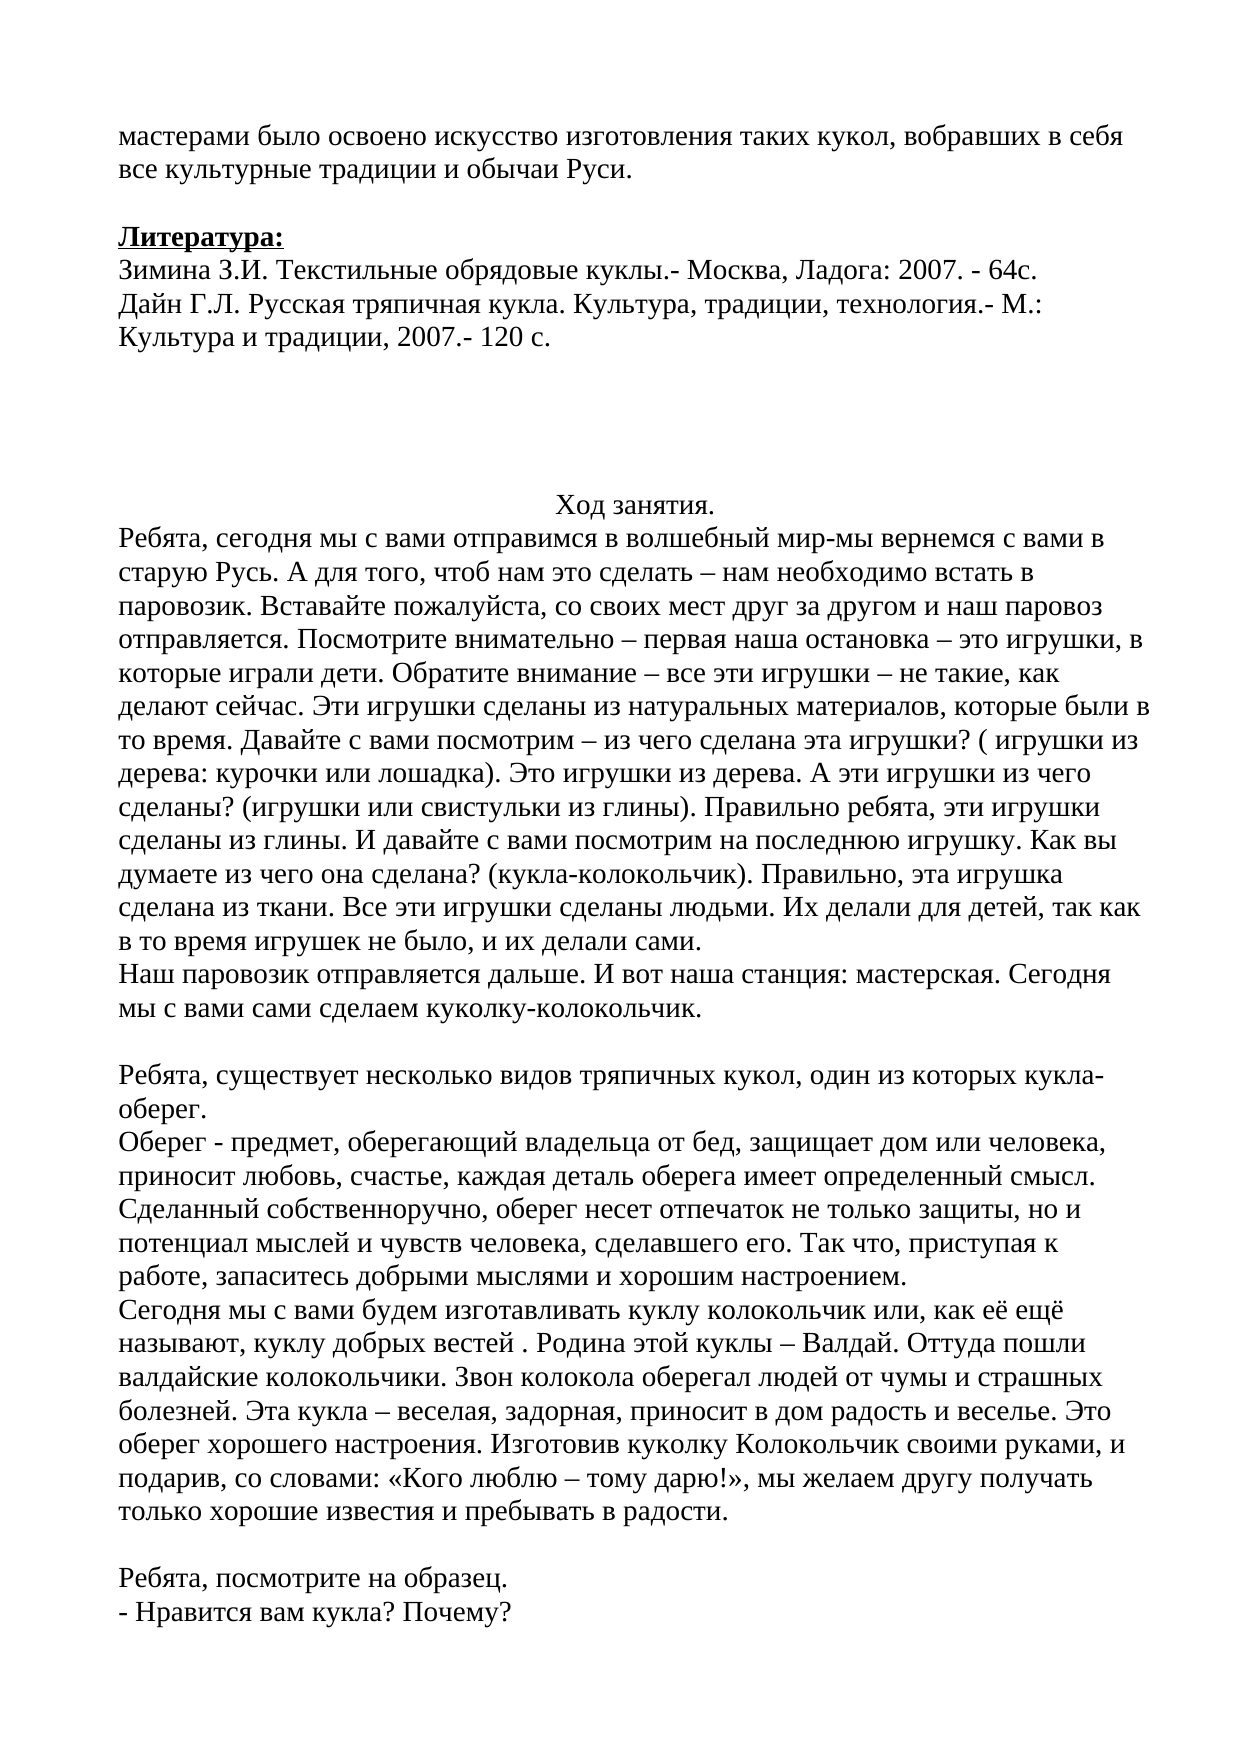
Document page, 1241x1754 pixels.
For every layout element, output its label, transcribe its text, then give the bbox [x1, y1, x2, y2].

text Ребята, существует несколько видов тряпичных кукол, один из которых кукла-оберег. [118, 1057, 1152, 1124]
text Литература: [118, 219, 1152, 252]
text Ход занятия. [118, 487, 1152, 521]
text Сегодня мы с вами будем изготавливать куклу колокольчик или, как её ещё называют, куклу добрых вестей . Родина этой куклы – Валдай. Оттуда пошли валдайские колокольчики. Звон колокола оберегал людей от чумы и страшных болезней. Эта кукла – веселая, задорная, приносит в дом радость и веселье. Это оберег хорошего настроения. Изготовив куколку Колокольчик своими руками, и подарив, со словами: «Кого люблю – тому дарю!», мы желаем другу получать только хорошие известия и пребывать в радости. [118, 1292, 1152, 1527]
text - Нравится вам кукла? Почему? [118, 1594, 1152, 1627]
text Наш паровозик отправляется дальше. И вот наша станция: мастерская. Сегодня мы с вами сами сделаем куколку-колокольчик. [118, 957, 1152, 1024]
text Ребята, сегодня мы с вами отправимся в волшебный мир-мы вернемся с вами в старую Русь. А для того, чтоб нам это сделать – нам необходимо встать в паровозик. Вставайте пожалуйста, со своих мест друг за другом и наш паровоз отправляется. Посмотрите внимательно – первая наша остановка – это игрушки, в которые играли дети. Обратите внимание – все эти игрушки – не такие, как делают сейчас. Эти игрушки сделаны из натуральных материалов, которые были в то время. Давайте с вами посмотрим – из чего сделана эта игрушки? ( игрушки из дерева: курочки или лошадка). Это игрушки из дерева. А эти игрушки из чего сделаны? (игрушки или свистульки из глины). Правильно ребята, эти игрушки сделаны из глины. И давайте с вами посмотрим на последнюю игрушку. Как вы думаете из чего она сделана? (кукла-колокольчик). Правильно, эта игрушка сделана из ткани. Все эти игрушки сделаны людьми. Их делали для детей, так как в то время игрушек не было, и их делали сами. [118, 521, 1152, 957]
text Зимина З.И. Текстильные обрядовые куклы.- Москва, Ладога: 2007. - 64с. [118, 252, 1152, 286]
text Ребята, посмотрите на образец. [118, 1560, 1152, 1594]
text Дайн Г.Л. Русская тряпичная кукла. Культура, традиции, технология.- М.: Культура и традиции, 2007.- 120 с. [118, 286, 1152, 353]
text Оберег - предмет, оберегающий владельца от бед, защищает дом или человека, приносит любовь, счастье, каждая деталь оберега имеет определенный смысл. Сделанный собственноручно, оберег несет отпечаток не только защиты, но и потенциал мыслей и чувств человека, сделавшего его. Так что, приступая к работе, запаситесь добрыми мыслями и хорошим настроением. [118, 1124, 1152, 1292]
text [118, 118, 1152, 185]
